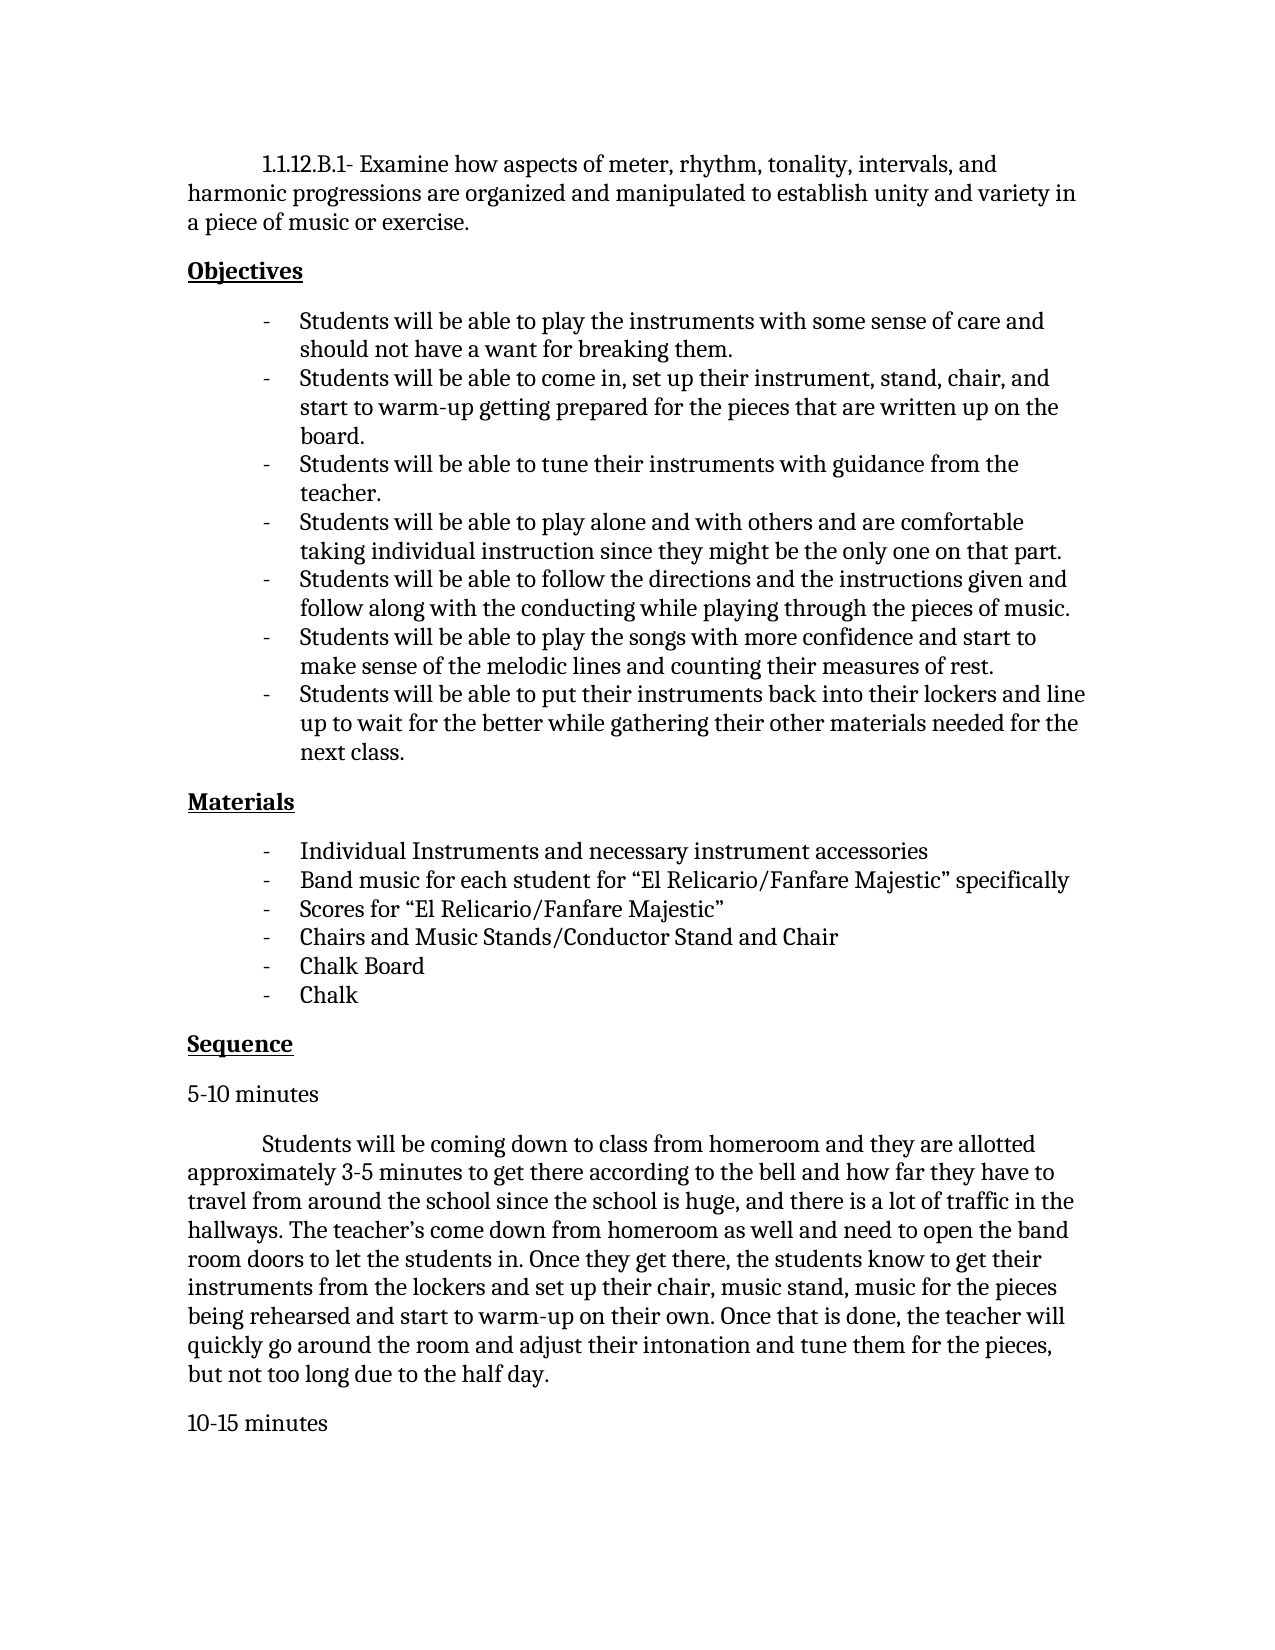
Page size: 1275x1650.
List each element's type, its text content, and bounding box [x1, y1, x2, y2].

list Students will be able to play the songs with more confidence and start to make sense of the melodic lines and counting their measures of rest. [262, 623, 1087, 680]
list Students will be able to tune their instruments with guidance from the teacher. [262, 450, 1087, 508]
text Students will be coming down to class from homeroom and they are allotted approximately 3-5 minutes to get there according to the bell and how far they have to travel from around the school since the school is huge, and there is a lot of traffic in the hallways. The teacher’s come down from homeroom as well and need to open the band room doors to let the students in. Once they get there, the students know to get their instruments from the lockers and set up their chair, music stand, music for the pieces being rehearsed and start to warm-up on their own. Once that is done, the teacher will quickly go around the room and adjust their intonation and tune them for the pieces, but not too long due to the half day. [187, 1129, 1087, 1388]
list Students will be able to follow the directions and the instructions given and follow along with the conducting while playing through the pieces of music. [262, 565, 1087, 623]
text 5-10 minutes [187, 1080, 1087, 1109]
text Objectives [187, 257, 1087, 286]
text 10-15 minutes [187, 1409, 1087, 1438]
text Materials [187, 787, 1087, 816]
list Students will be able to play the instruments with some sense of care and should not have a want for breaking them. [262, 307, 1087, 364]
list Chalk Board [262, 952, 1087, 981]
list Students will be able to play alone and with others and are comfortable taking individual instruction since they might be the only one on that part. [262, 508, 1087, 565]
text Sequence [187, 1030, 1087, 1059]
list Students will be able to put their instruments back into their lockers and line up to wait for the better while gathering their other materials needed for the next class. [262, 680, 1087, 767]
list Chairs and Music Stands/Conductor Stand and Chair [262, 923, 1087, 952]
list Scores for “El Relicario/Fanfare Majestic” [262, 894, 1087, 923]
list Individual Instruments and necessary instrument accessories [262, 837, 1087, 866]
list Band music for each student for “El Relicario/Fanfare Majestic” specifically [262, 866, 1087, 894]
list Chalk [262, 981, 1087, 1009]
list Students will be able to come in, set up their instrument, stand, chair, and start to warm-up getting prepared for the pieces that are written up on the board. [262, 364, 1087, 450]
text 1.1.12.B.1- Examine how aspects of meter, rhythm, tonality, intervals, and harmonic progressions are organized and manipulated to establish unity and variety in a piece of music or exercise. [187, 150, 1087, 236]
